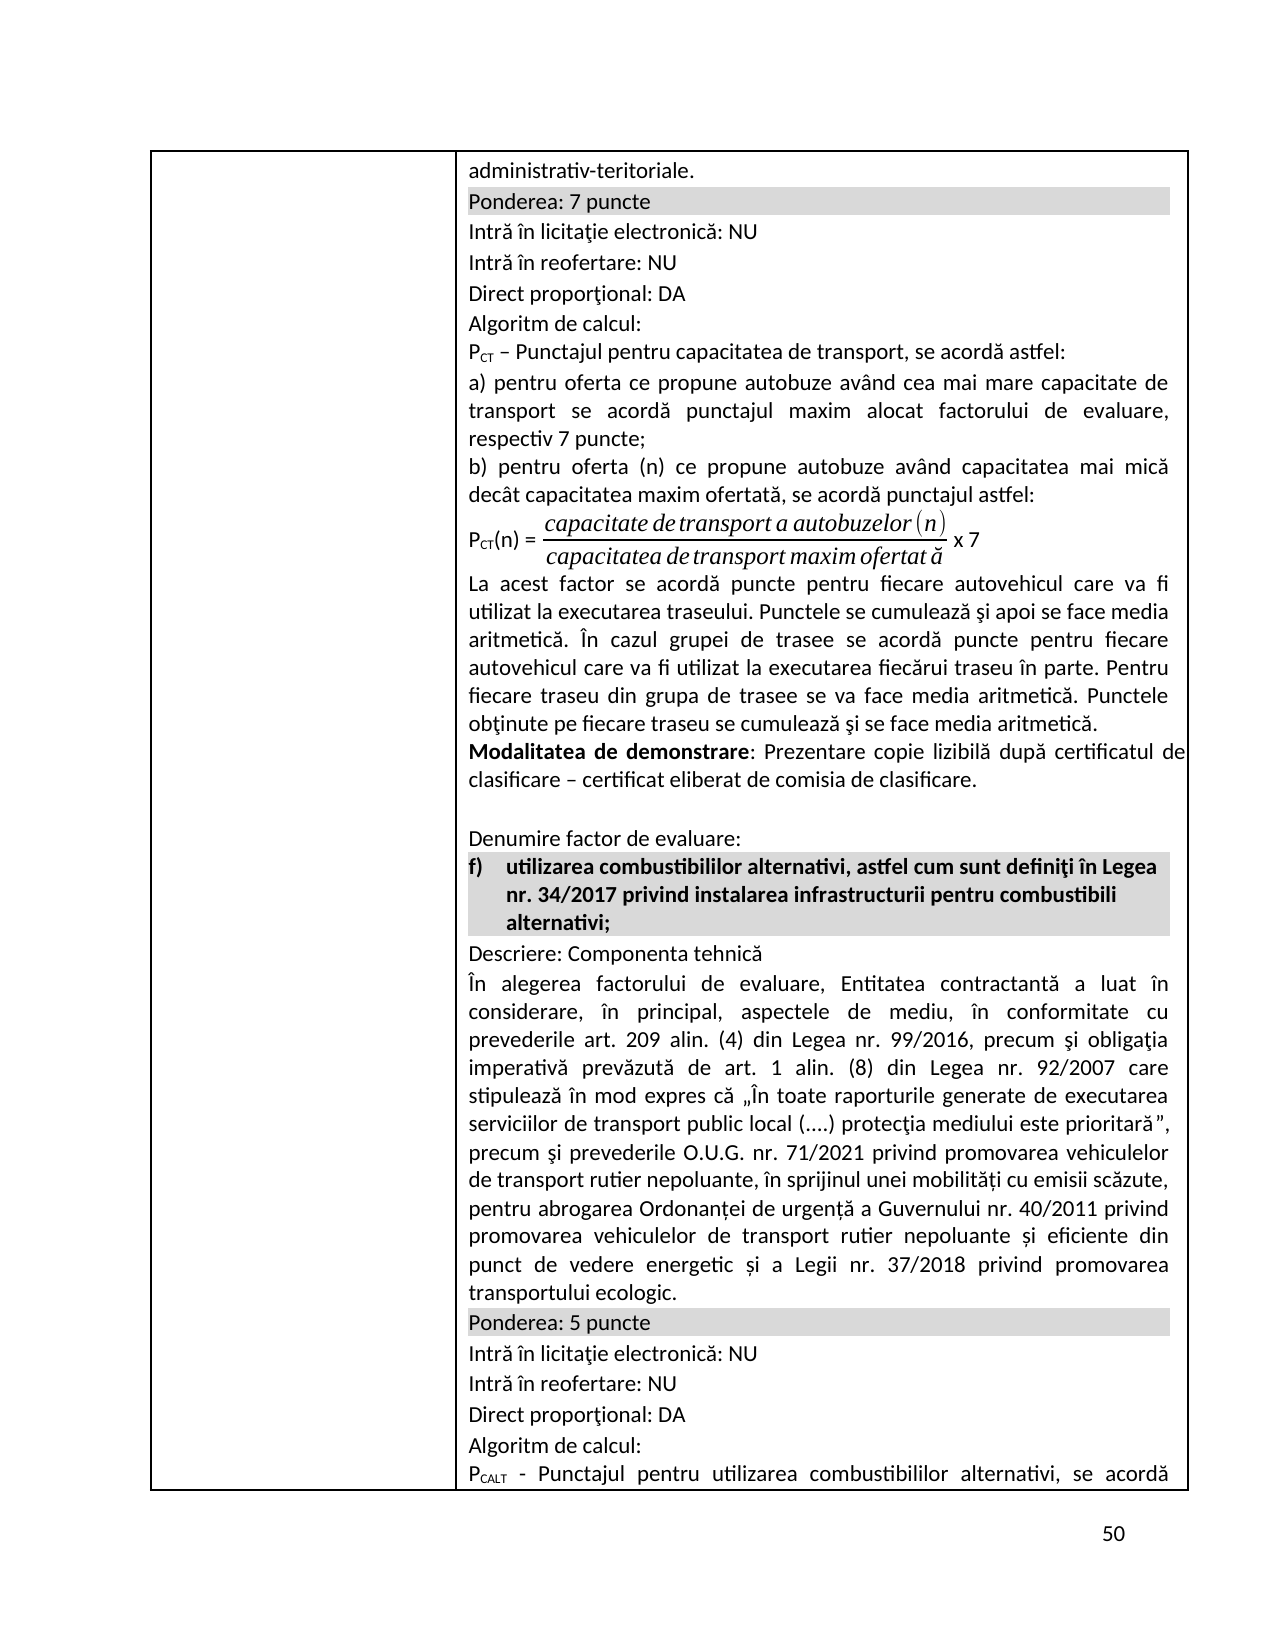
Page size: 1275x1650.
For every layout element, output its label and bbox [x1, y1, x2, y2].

table_cell [457, 152, 1187, 1488]
table_cell [152, 152, 455, 1488]
